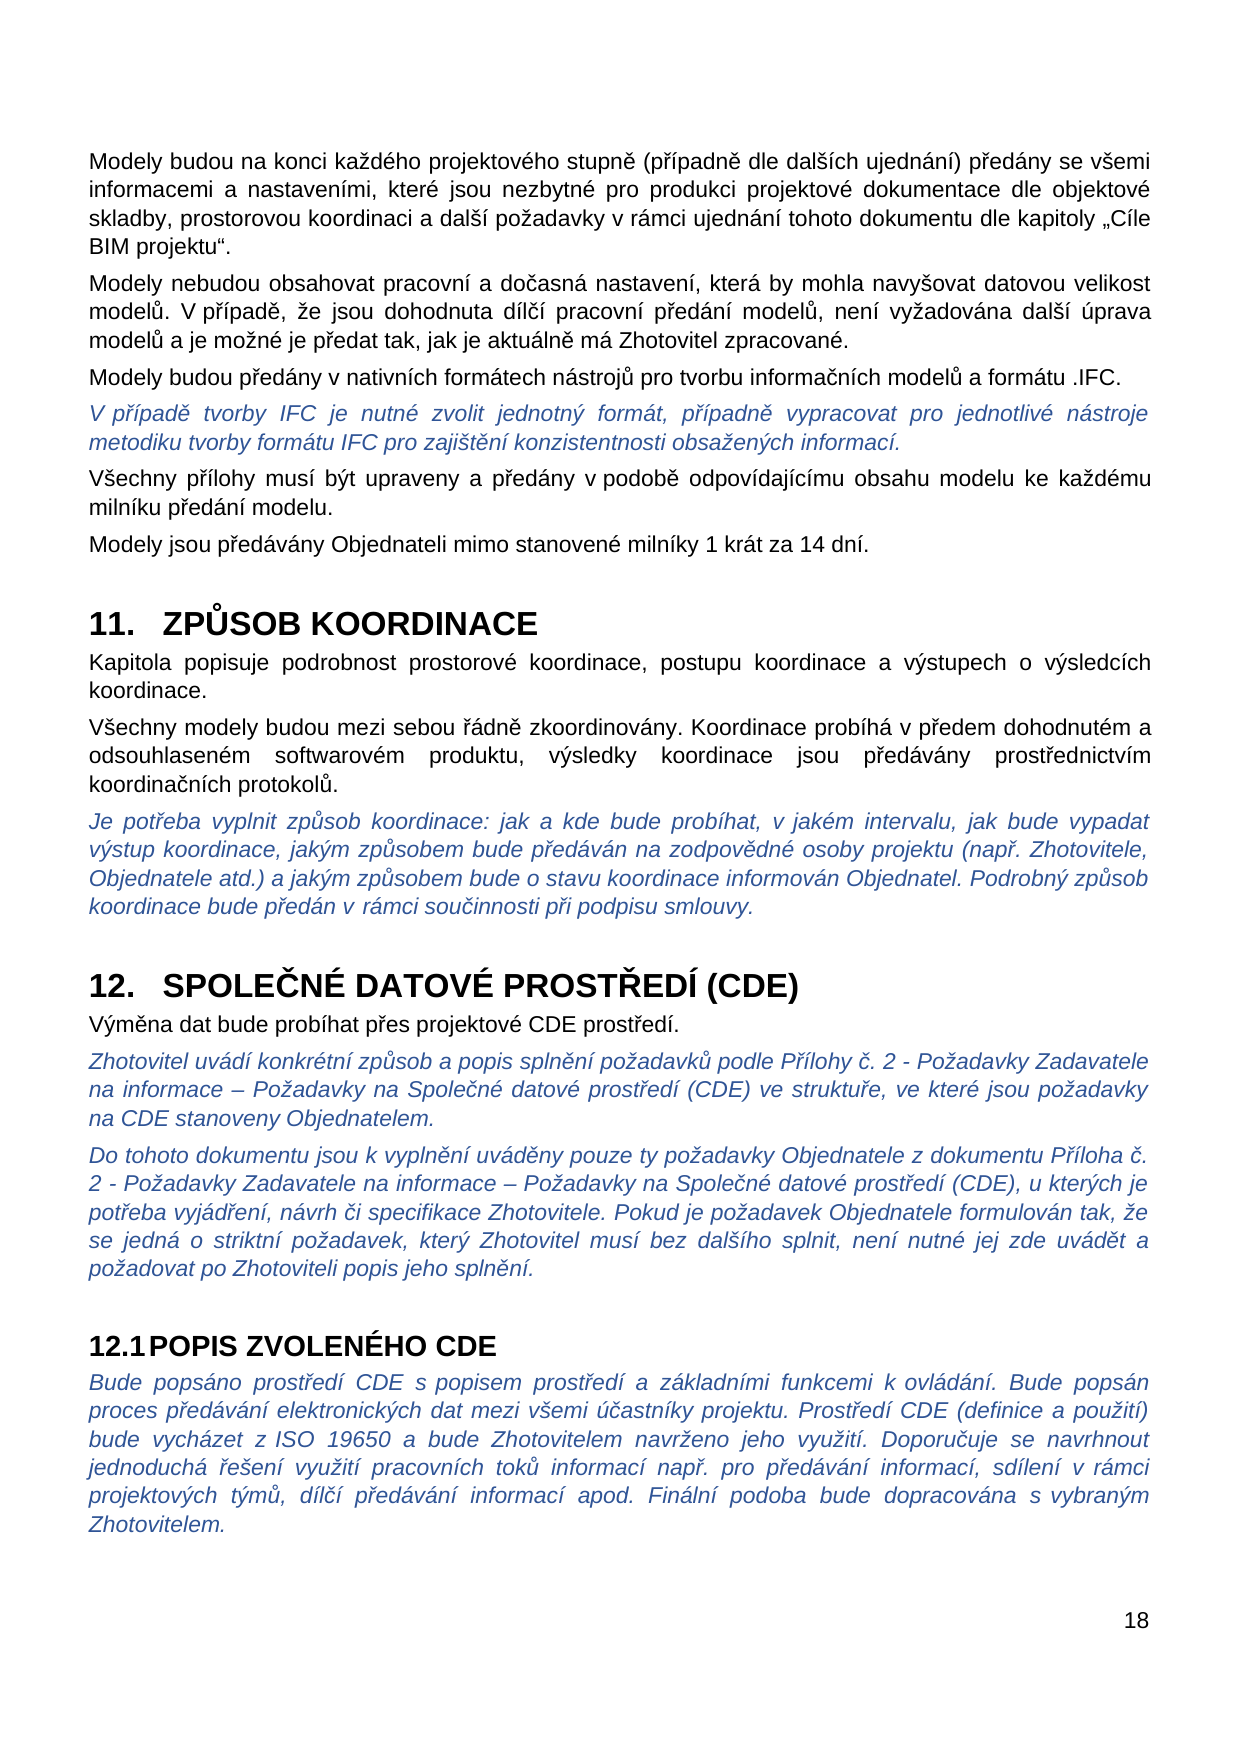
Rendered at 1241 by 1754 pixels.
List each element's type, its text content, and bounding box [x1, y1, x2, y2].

subtitle POPIS ZVOLENÉHO CDE [89, 1329, 1152, 1362]
text V případě tvorby IFC je nutné zvolit jednotný formát, případně vypracovat pro jednotlivé nástroje metodiku tvorby formátu IFC pro zajištění konzistentnosti obsažených informací. [89, 400, 1152, 455]
text Modely budou předány v nativních formátech nástrojů pro tvorbu informačních modelů a formátu .IFC. [89, 363, 1152, 390]
text Výměna dat bude probíhat přes projektové CDE prostředí. [89, 1011, 1152, 1038]
text Je potřeba vyplnit způsob koordinace: jak a kde bude probíhat, v jakém intervalu, jak bude vypadat výstup koordinace, jakým způsobem bude předáván na zodpovědné osoby projektu (např. Zhotovitele, Objednatele atd.) a jakým způsobem bude o stavu koordinace informován Objednatel. Podrobný způsob koordinace bude předán v rámci součinnosti při podpisu smlouvy. [89, 808, 1152, 919]
text Bude popsáno prostředí CDE s popisem prostředí a základními funkcemi k ovládání. Bude popsán proces předávání elektronických dat mezi všemi účastníky projektu. Prostředí CDE (definice a použití) bude vycházet z ISO 19650 a bude Zhotovitelem navrženo jeho využití. Doporučuje se navrhnout jednoduchá řešení využití pracovních toků informací např. pro předávání informací, sdílení v rámci projektových týmů, dílčí předávání informací apod. Finální podoba bude dopracována s vybraným Zhotovitelem. [89, 1369, 1152, 1537]
subtitle SPOLEČNÉ DATOVÉ PROSTŘEDÍ (CDE) [89, 967, 1152, 1005]
text Modely budou na konci každého projektového stupně (případně dle dalších ujednání) předány se všemi informacemi a nastaveními, které jsou nezbytné pro produkci projektové dokumentace dle objektové skladby, prostorovou koordinaci a další požadavky v rámci ujednání tohoto dokumentu dle kapitoly „Cíle BIM projektu“. [89, 148, 1152, 259]
text Všechny přílohy musí být upraveny a předány v podobě odpovídajícímu obsahu modelu ke každému milníku předání modelu. [89, 465, 1152, 520]
text Modely nebudou obsahovat pracovní a dočasná nastavení, která by mohla navyšovat datovou velikost modelů. V případě, že jsou dohodnuta dílčí pracovní předání modelů, není vyžadována další úprava modelů a je možné je předat tak, jak je aktuálně má Zhotovitel zpracované. [89, 270, 1152, 353]
text Všechny modely budou mezi sebou řádně zkoordinovány. Koordinace probíhá v předem dohodnutém a odsouhlaseném softwarovém produktu, výsledky koordinace jsou předávány prostřednictvím koordinačních protokolů. [89, 714, 1152, 797]
text Zhotovitel uvádí konkrétní způsob a popis splnění požadavků podle Přílohy č. 2 - Požadavky Zadavatele na informace – Požadavky na Společné datové prostředí (CDE) ve struktuře, ve které jsou požadavky na CDE stanoveny Objednatelem. [89, 1048, 1152, 1131]
text Kapitola popisuje podrobnost prostorové koordinace, postupu koordinace a výstupech o výsledcích koordinace. [89, 649, 1152, 704]
text Modely jsou předávány Objednateli mimo stanovené milníky 1 krát za 14 dní. [89, 531, 1152, 557]
subtitle ZPŮSOB KOORDINACE [89, 604, 1152, 643]
text Do tohoto dokumentu jsou k vyplnění uváděny pouze ty požadavky Objednatele z dokumentu Příloha č. 2 - Požadavky Zadavatele na informace – Požadavky na Společné datové prostředí (CDE), u kterých je potřeba vyjádření, návrh či specifikace Zhotovitele. Pokud je požadavek Objednatele formulován tak, že se jedná o striktní požadavek, který Zhotovitel musí bez dalšího splnit, není nutné jej zde uvádět a požadovat po Zhotoviteli popis jeho splnění. [89, 1142, 1152, 1282]
